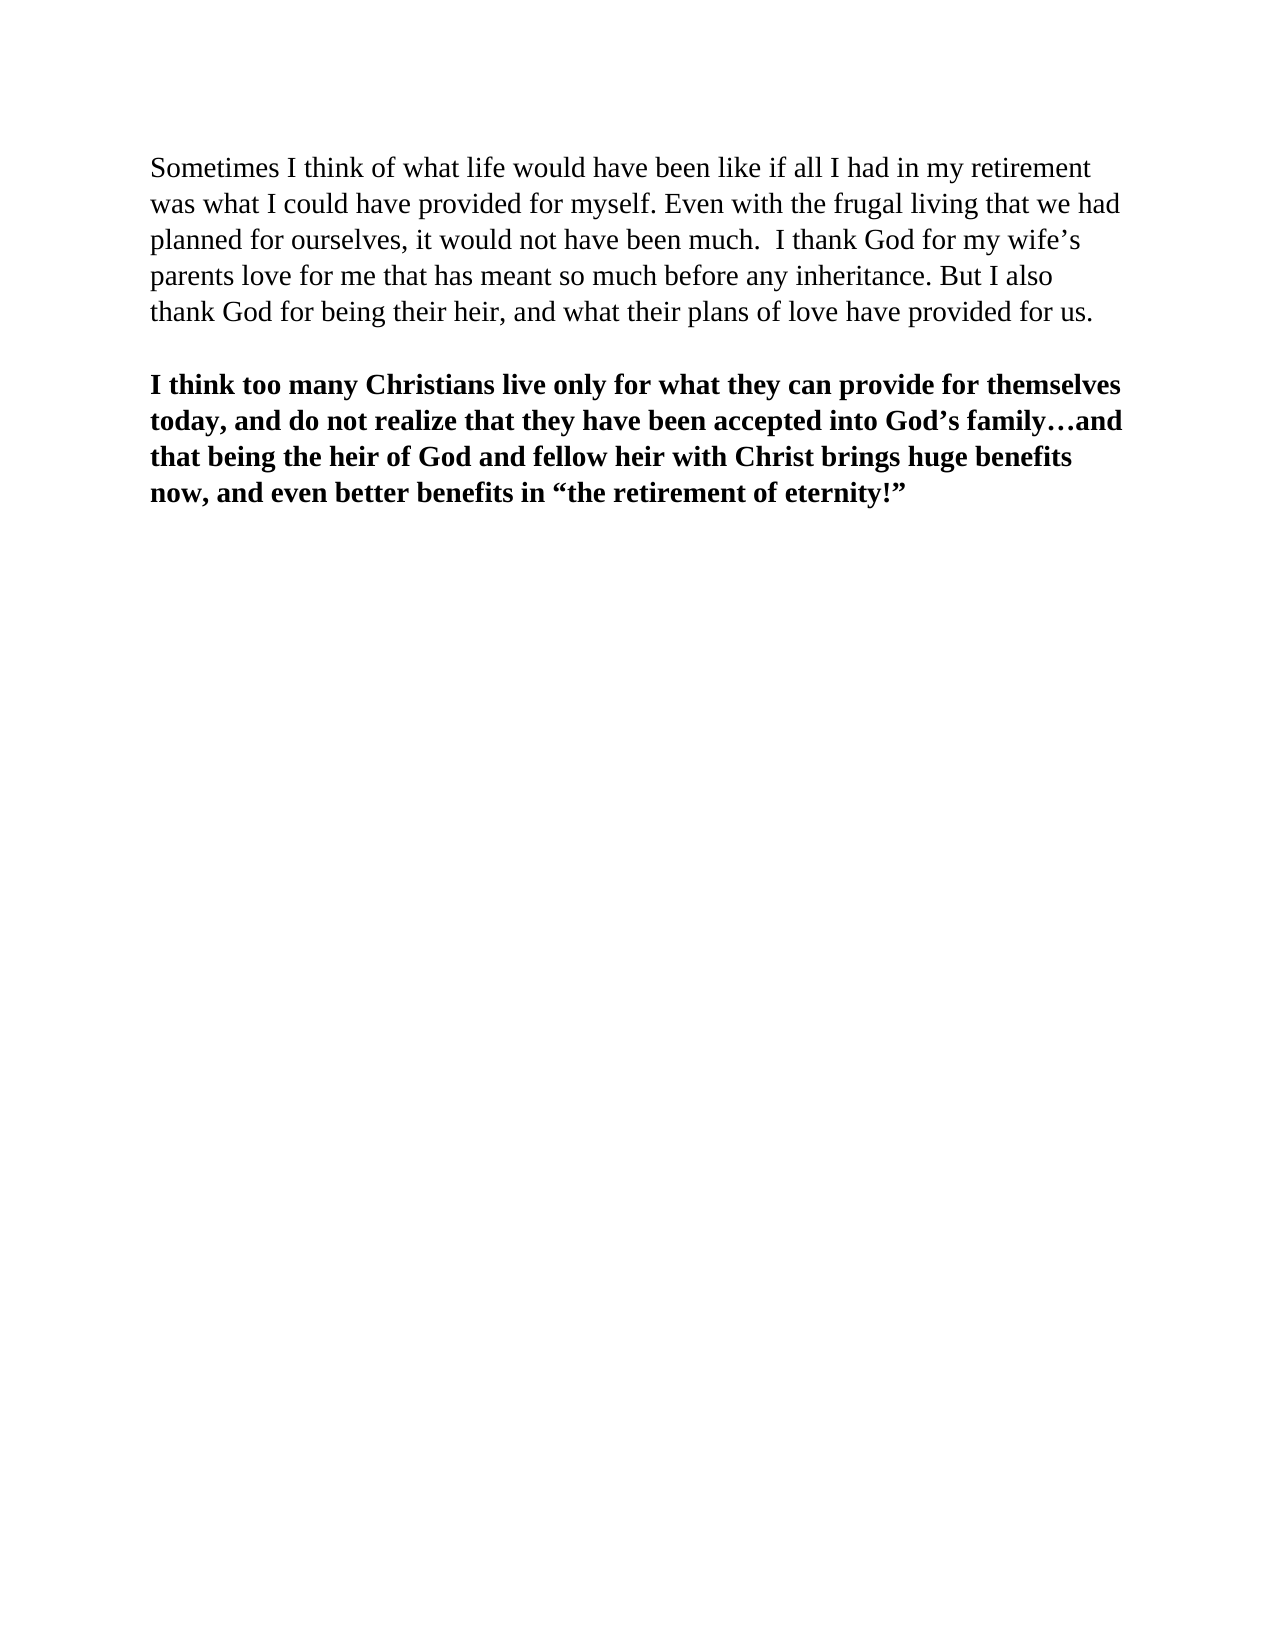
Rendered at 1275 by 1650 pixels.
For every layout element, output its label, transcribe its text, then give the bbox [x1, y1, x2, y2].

text I think too many Christians live only for what they can provide for themselves today, and do not realize that they have been accepted into God’s family…and that being the heir of God and fellow heir with Christ brings huge benefits now, and even better benefits in “the retirement of eternity!” [150, 367, 1125, 509]
text Sometimes I think of what life would have been like if all I had in my retirement was what I could have provided for myself. Even with the frugal living that we had planned for ourselves, it would not have been much. I thank God for my wife’s parents love for me that has meant so much before any inheritance. But I also thank God for being their heir, and what their plans of love have provided for us. [150, 150, 1125, 328]
